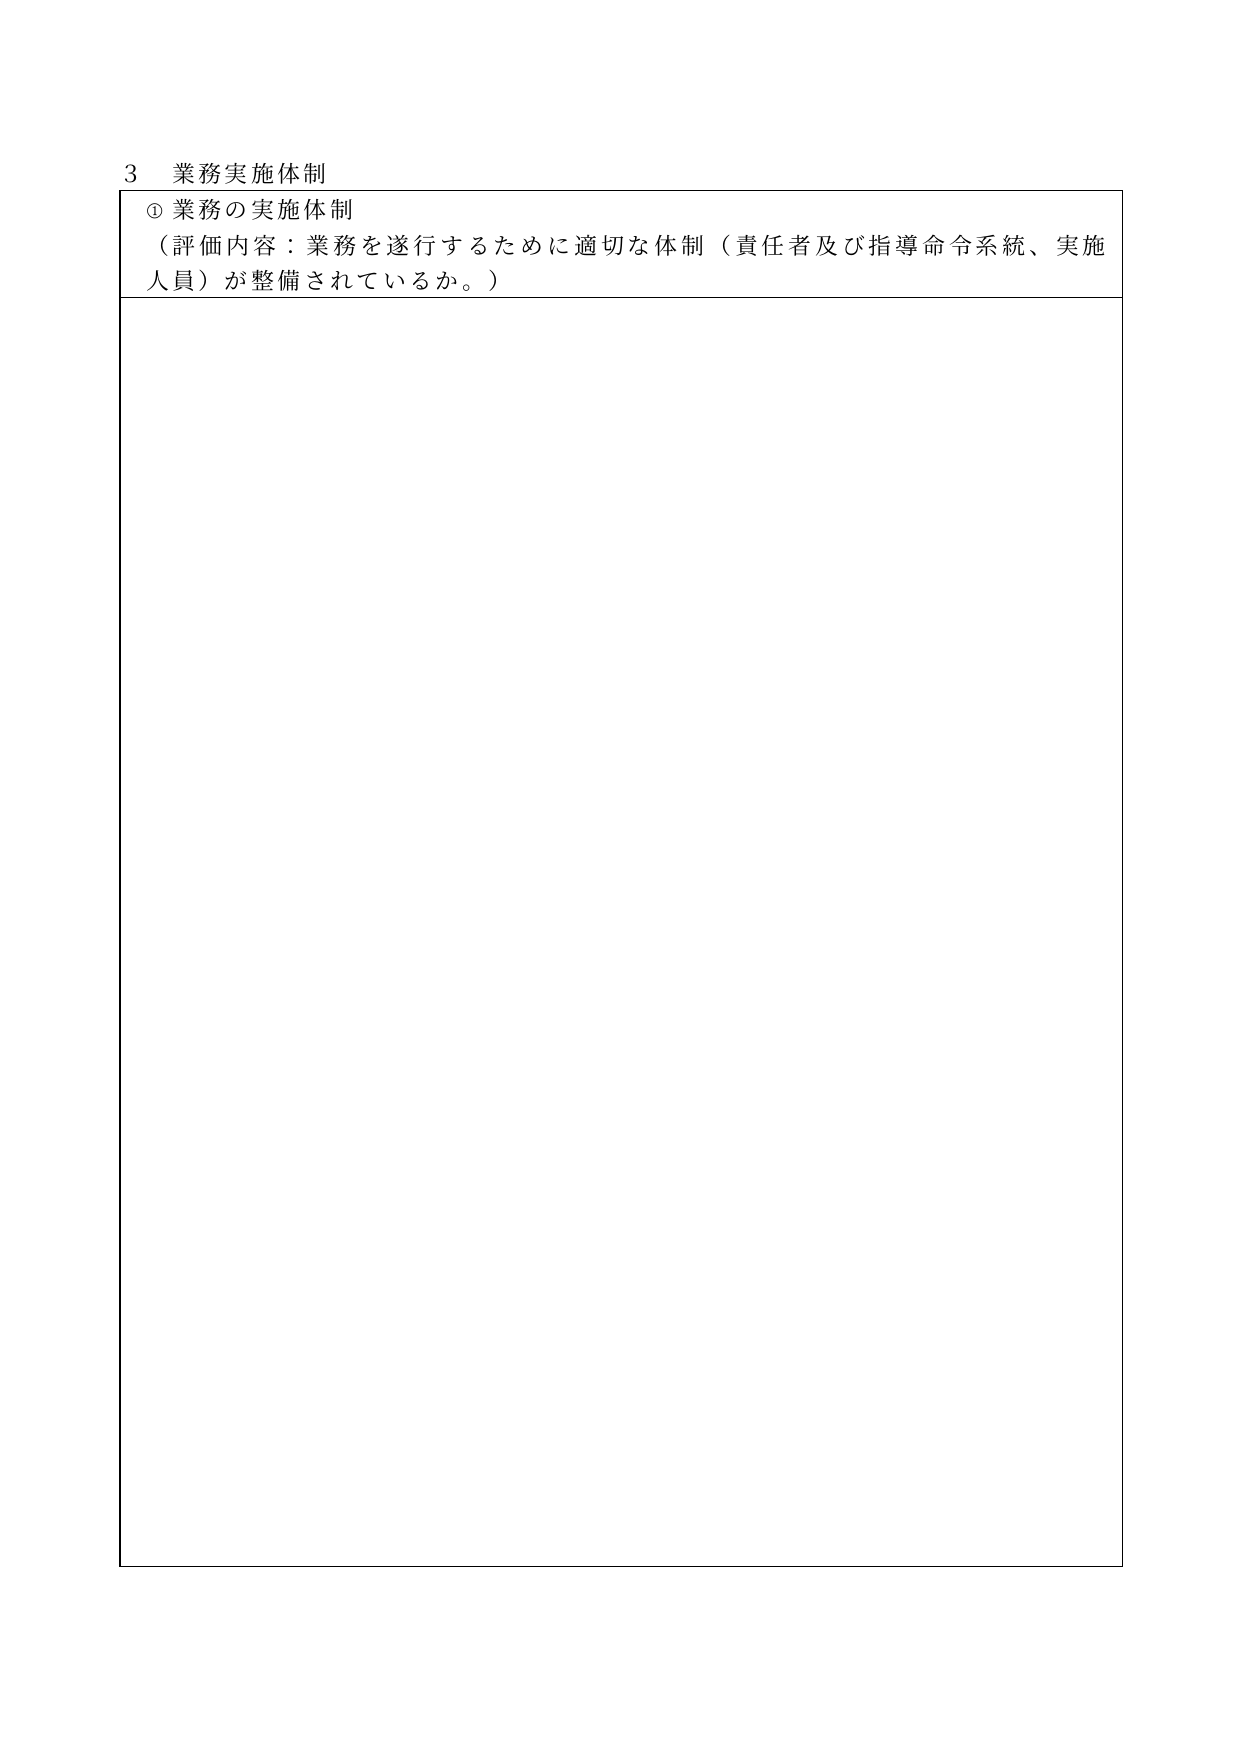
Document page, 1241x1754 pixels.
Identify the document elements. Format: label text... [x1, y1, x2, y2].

table_cell [121, 298, 1122, 1566]
table_header ①業務の実施体制 （評価内容：業務を遂行するために適切な体制（責任者及び指導命令系統、実施人員）が整備されているか。） [121, 191, 1122, 297]
text ３ 業務実施体制 [119, 155, 1121, 190]
